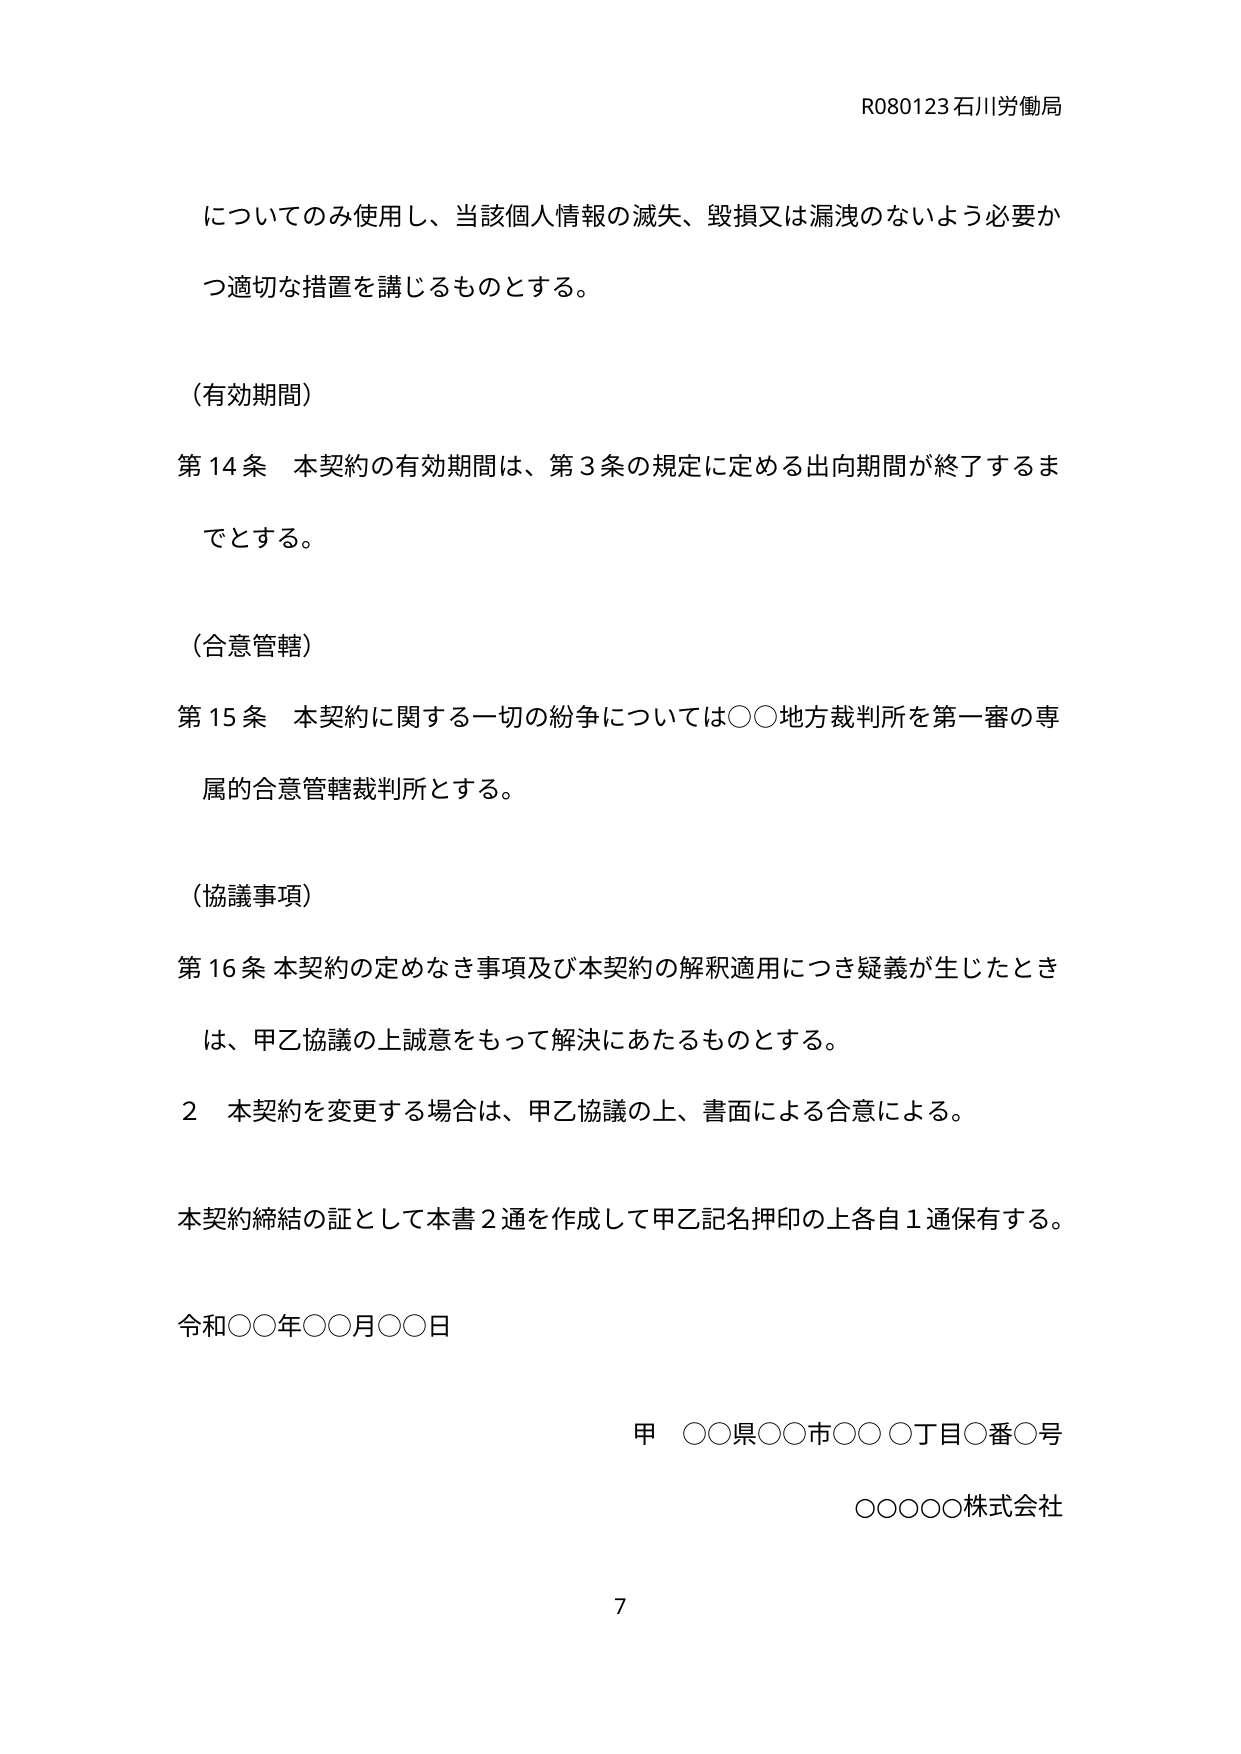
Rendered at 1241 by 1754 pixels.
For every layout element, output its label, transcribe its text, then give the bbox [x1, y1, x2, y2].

text 第15条 本契約に関する一切の紛争については○○地方裁判所を第一審の専属的合意管轄裁判所とする。 [177, 680, 1063, 823]
text （協議事項） [177, 859, 1063, 931]
text 第16条 本契約の定めなき事項及び本契約の解釈適用につき疑義が生じたときは、甲乙協議の上誠意をもって解決にあたるものとする。 [177, 931, 1063, 1074]
text ２ 本契約を変更する場合は、甲乙協議の上、書面による合意による。 [177, 1074, 1063, 1146]
text 甲 ○○県○○市○○ ○丁目○番○号 [177, 1397, 1063, 1468]
text （合意管轄） [177, 608, 1063, 680]
text 令和○○年○○月○○日 [177, 1289, 1063, 1361]
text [177, 178, 1063, 322]
text 第14条 本契約の有効期間は、第３条の規定に定める出向期間が終了するまでとする。 [177, 429, 1063, 572]
text ○○○○○株式会社 [177, 1468, 1063, 1540]
text （有効期間） [177, 357, 1063, 429]
text 本契約締結の証として本書２通を作成して甲乙記名押印の上各自１通保有する。 [177, 1182, 1063, 1253]
